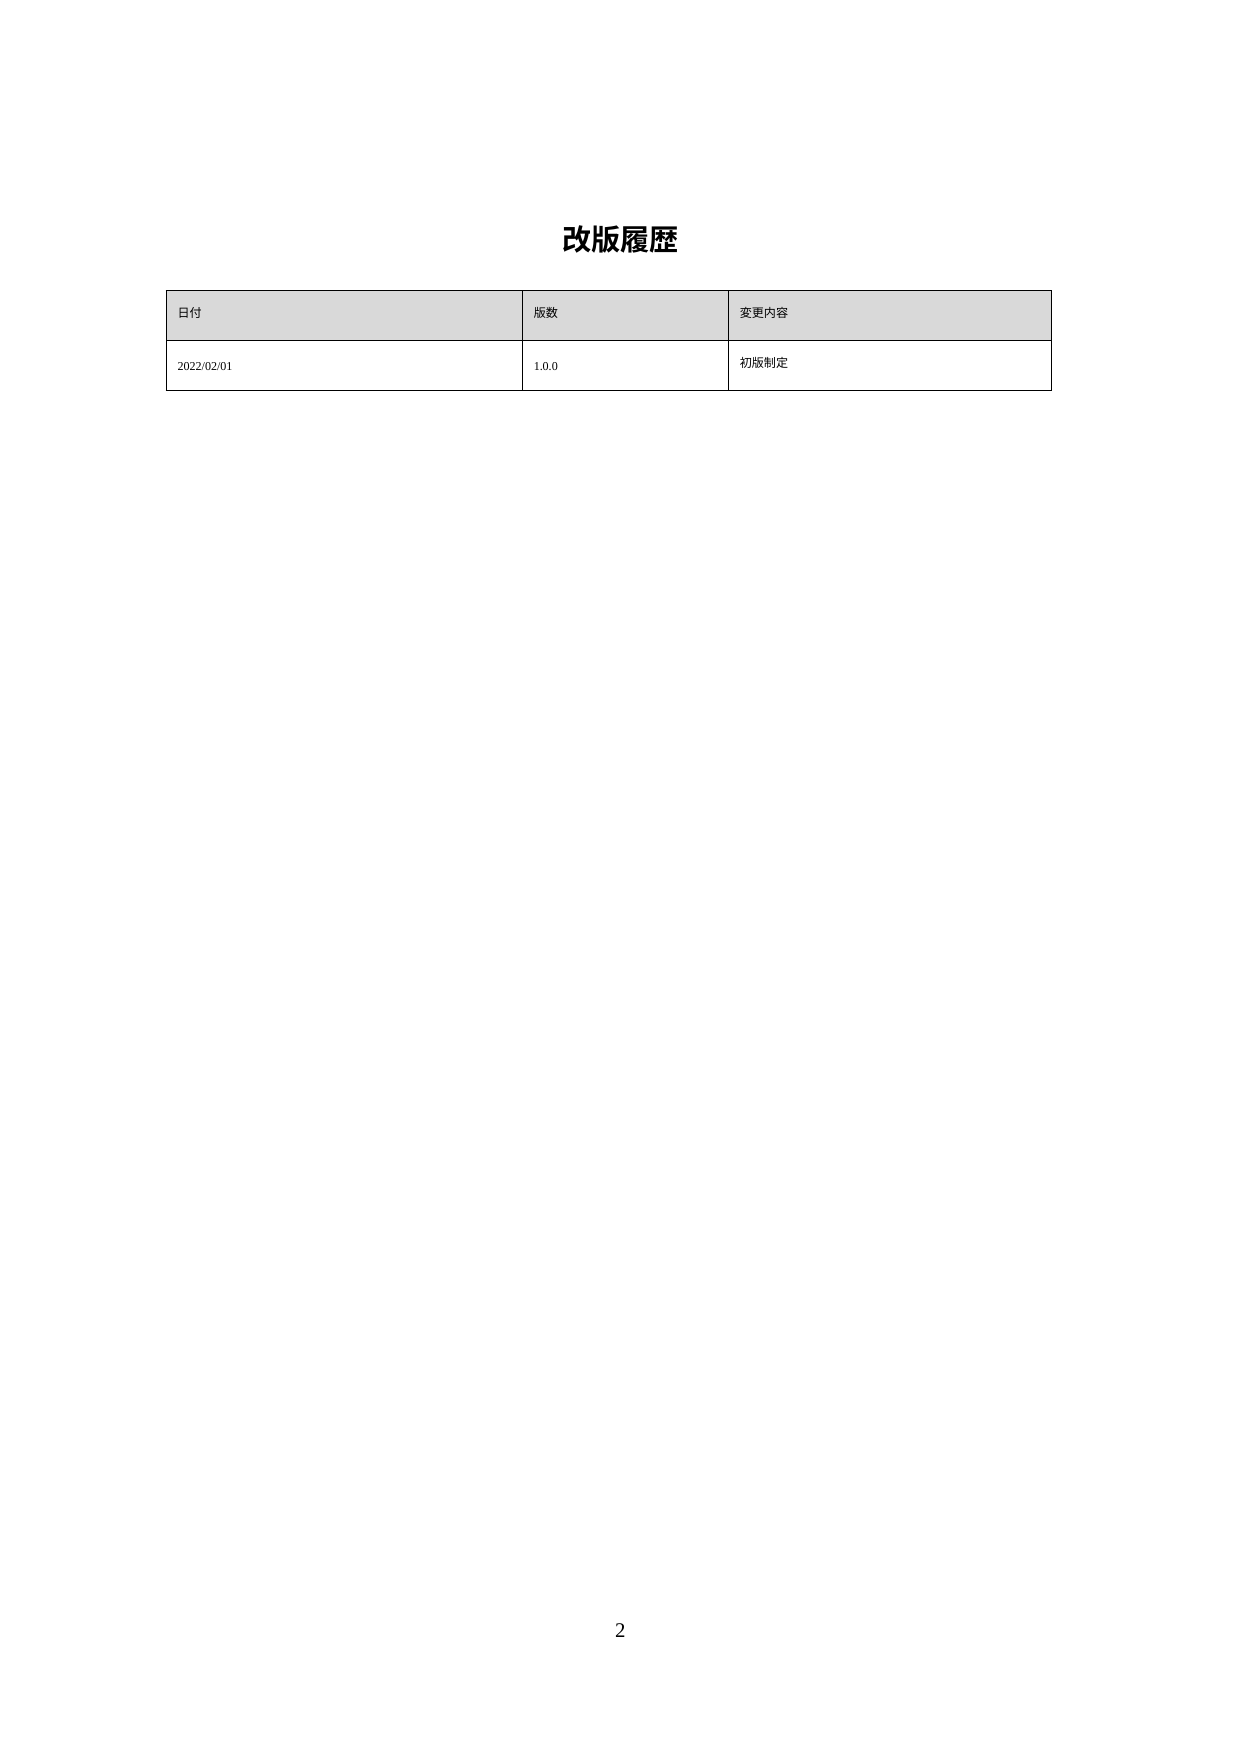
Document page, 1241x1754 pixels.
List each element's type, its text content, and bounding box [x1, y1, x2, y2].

table_header 変更内容 [729, 291, 1051, 340]
table_header 日付 [167, 291, 522, 340]
table_cell 1.0.0 [523, 341, 728, 389]
table_cell 初版制定 [729, 341, 1051, 389]
text 改版履歴 [177, 219, 1063, 259]
table_header 版数 [523, 291, 728, 340]
table_cell 2022/02/01 [167, 341, 522, 389]
